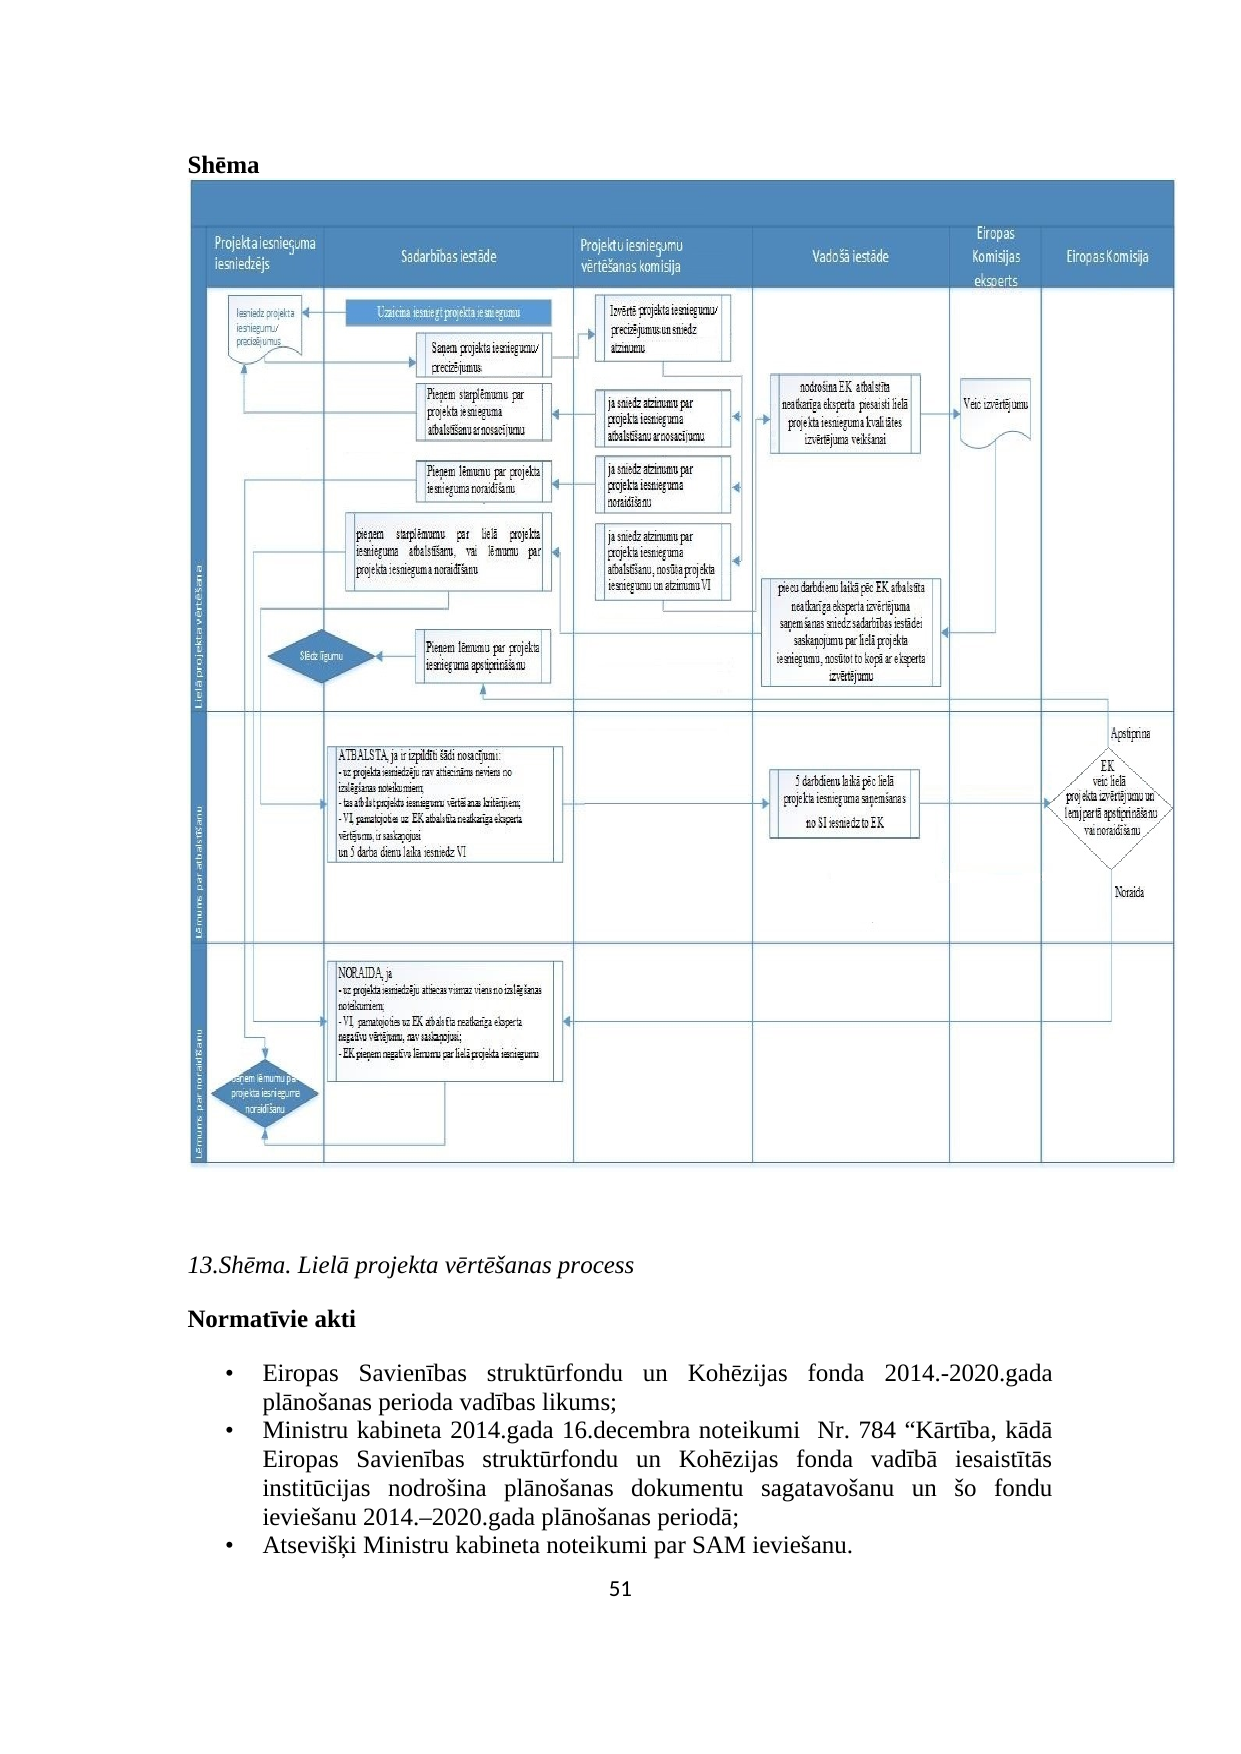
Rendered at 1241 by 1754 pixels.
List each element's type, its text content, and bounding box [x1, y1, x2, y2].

text 13.Shēma. Lielā projekta vērtēšanas process [187, 1250, 1053, 1279]
list Ministru kabineta 2014.gada 16.decembra noteikumi Nr. 784 “Kārtība, kādā Eiropas Savienības struktūrfondu un Kohēzijas fonda vadībā iesaistītās institūcijas nodrošina plānošanas dokumentu sagatavošanu un šo fondu ieviešanu 2014.–2020.gada plānošanas periodā; [225, 1415, 1053, 1530]
list Atsevišķi Ministru kabineta noteikumi par SAM ieviešanu. [225, 1530, 1053, 1559]
picture [187, 178, 1178, 1172]
text Normatīvie akti [187, 1304, 1053, 1333]
text Shēma [187, 150, 1053, 178]
list Eiropas Savienības struktūrfondu un Kohēzijas fonda 2014.-2020.gada plānošanas perioda vadības likums; [225, 1358, 1053, 1415]
